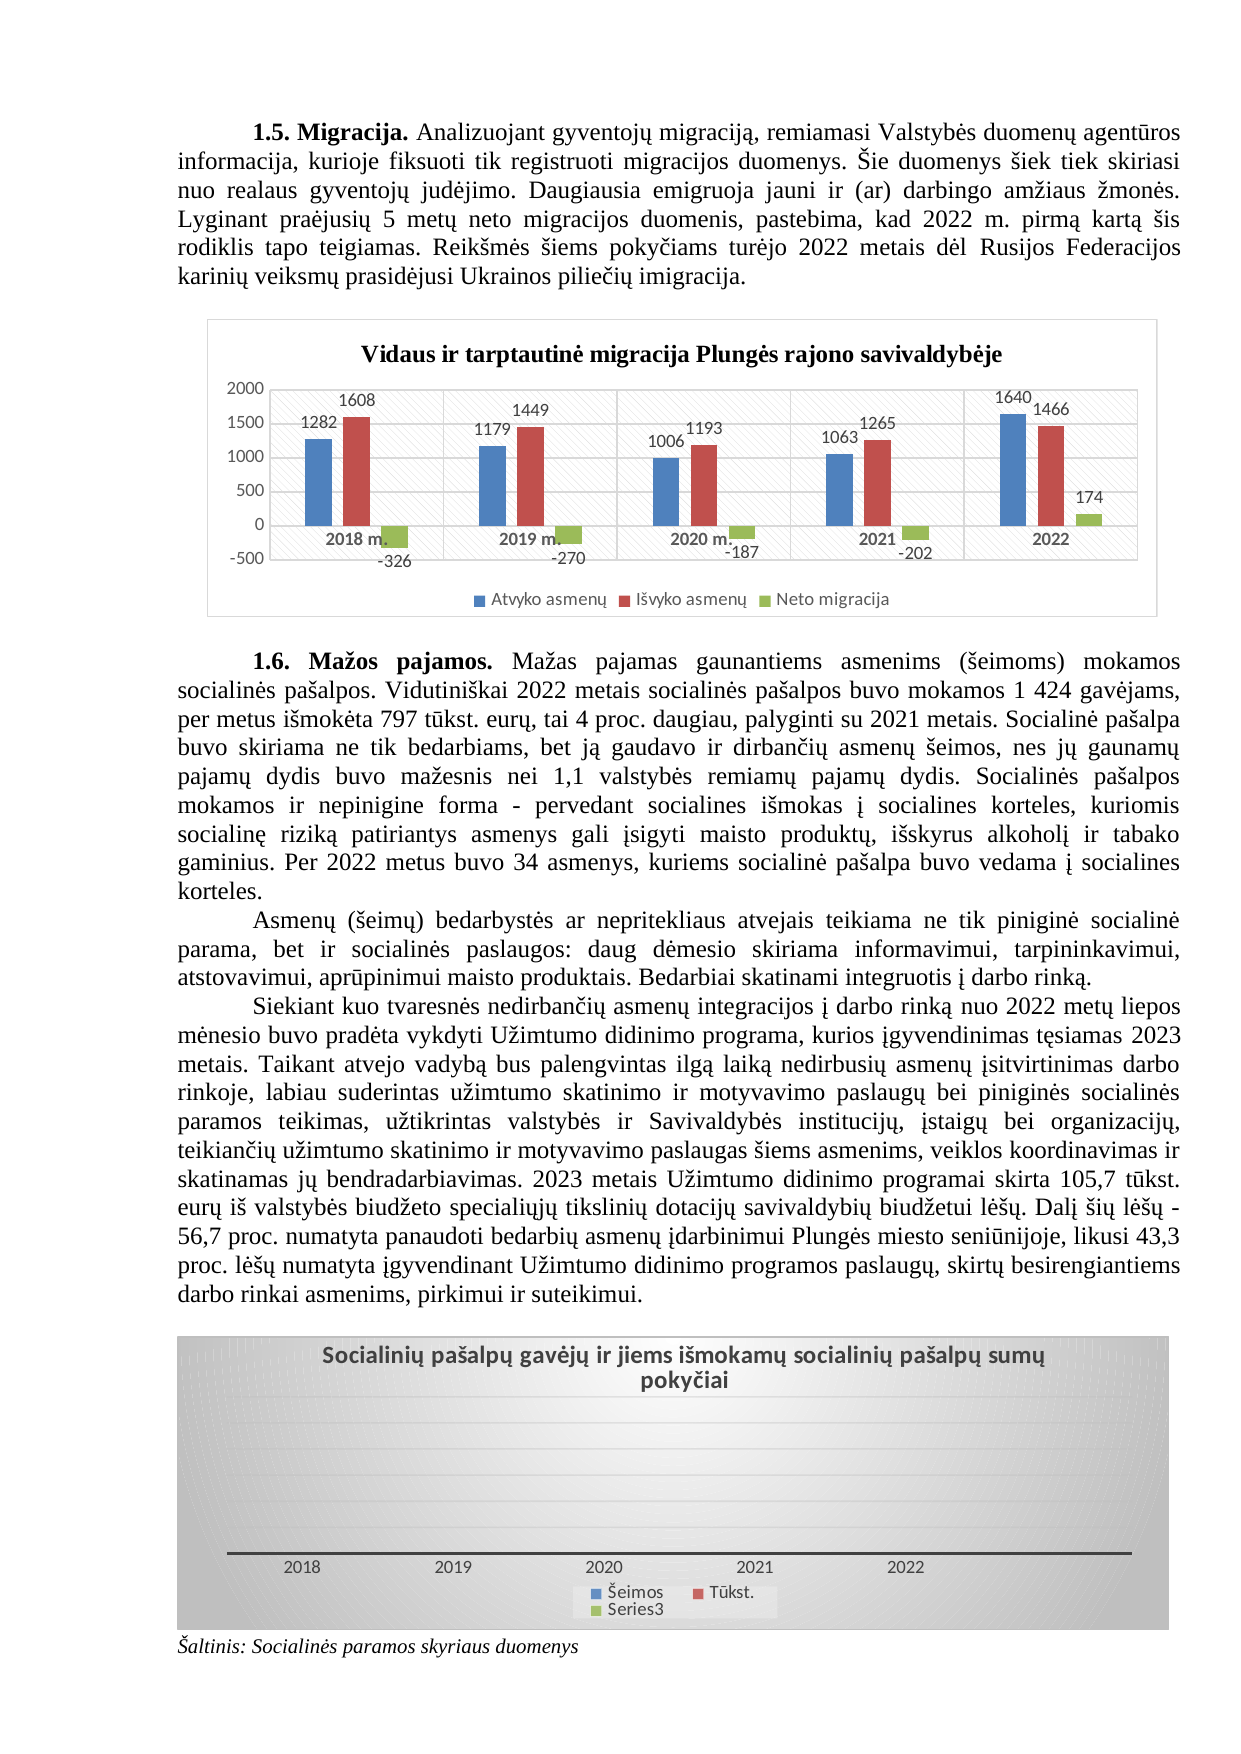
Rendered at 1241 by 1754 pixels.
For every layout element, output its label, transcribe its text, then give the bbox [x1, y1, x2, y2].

text Siekiant kuo tvaresnės nedirbančių asmenų integracijos į darbo rinką nuo 2022 metų liepos mėnesio buvo pradėta vykdyti Užimtumo didinimo programa, kurios įgyvendinimas tęsiamas 2023 metais. Taikant atvejo vadybą bus palengvintas ilgą laiką nedirbusių asmenų įsitvirtinimas darbo rinkoje, labiau suderintas užimtumo skatinimo ir motyvavimo paslaugų bei piniginės socialinės paramos teikimas, užtikrintas valstybės ir Savivaldybės institucijų, įstaigų bei organizacijų, teikiančių užimtumo skatinimo ir motyvavimo paslaugas šiems asmenims, veiklos koordinavimas ir skatinamas jų bendradarbiavimas. 2023 metais Užimtumo didinimo programai skirta 105,7 tūkst. eurų iš valstybės biudžeto specialiųjų tikslinių dotacijų savivaldybių biudžetui lėšų. Dalį šių lėšų - 56,7 proc. numatyta panaudoti bedarbių asmenų įdarbinimui Plungės miesto seniūnijoje, likusi 43,3 proc. lėšų numatyta įgyvendinant Užimtumo didinimo programos paslaugų, skirtų besirengiantiems darbo rinkai asmenims, pirkimui ir suteikimui. [177, 991, 1181, 1307]
text Asmenų (šeimų) bedarbystės ar nepritekliaus atvejais teikiama ne tik piniginė socialinė parama, bet ir socialinės paslaugos: daug dėmesio skiriama informavimui, tarpininkavimui, atstovavimui, aprūpinimui maisto produktais. Bedarbiai skatinami integruotis į darbo rinką. [177, 905, 1181, 991]
text 1.6. Mažos pajamos. Mažas pajamas gaunantiems asmenims (šeimoms) mokamos socialinės pašalpos. Vidutiniškai 2022 metais socialinės pašalpos buvo mokamos 1 424 gavėjams, per metus išmokėta 797 tūkst. eurų, tai 4 proc. daugiau, palyginti su 2021 metais. Socialinė pašalpa buvo skiriama ne tik bedarbiams, bet ją gaudavo ir dirbančių asmenų šeimos, nes jų gaunamų pajamų dydis buvo mažesnis nei 1,1 valstybės remiamų pajamų dydis. Socialinės pašalpos mokamos ir nepinigine forma - pervedant socialines išmokas į socialines korteles, kuriomis socialinę riziką patiriantys asmenys gali įsigyti maisto produktų, išskyrus alkoholį ir tabako gaminius. Per 2022 metus buvo 34 asmenys, kuriems socialinė pašalpa buvo vedama į socialines korteles. [177, 646, 1181, 905]
text 1.5. Migracija. Analizuojant gyventojų migraciją, remiamasi Valstybės duomenų agentūros informacija, kurioje fiksuoti tik registruoti migracijos duomenys. Šie duomenys šiek tiek skiriasi nuo realaus gyventojų judėjimo. Daugiausia emigruoja jauni ir (ar) darbingo amžiaus žmonės. Lyginant praėjusių 5 metų neto migracijos duomenis, pastebima, kad 2022 m. pirmą kartą šis rodiklis tapo teigiamas. Reikšmės šiems pokyčiams turėjo 2022 metais dėl Rusijos Federacijos karinių veiksmų prasidėjusi Ukrainos piliečių imigracija. [177, 117, 1181, 290]
text Šaltinis: Socialinės paramos skyriaus duomenys [177, 1336, 1181, 1659]
